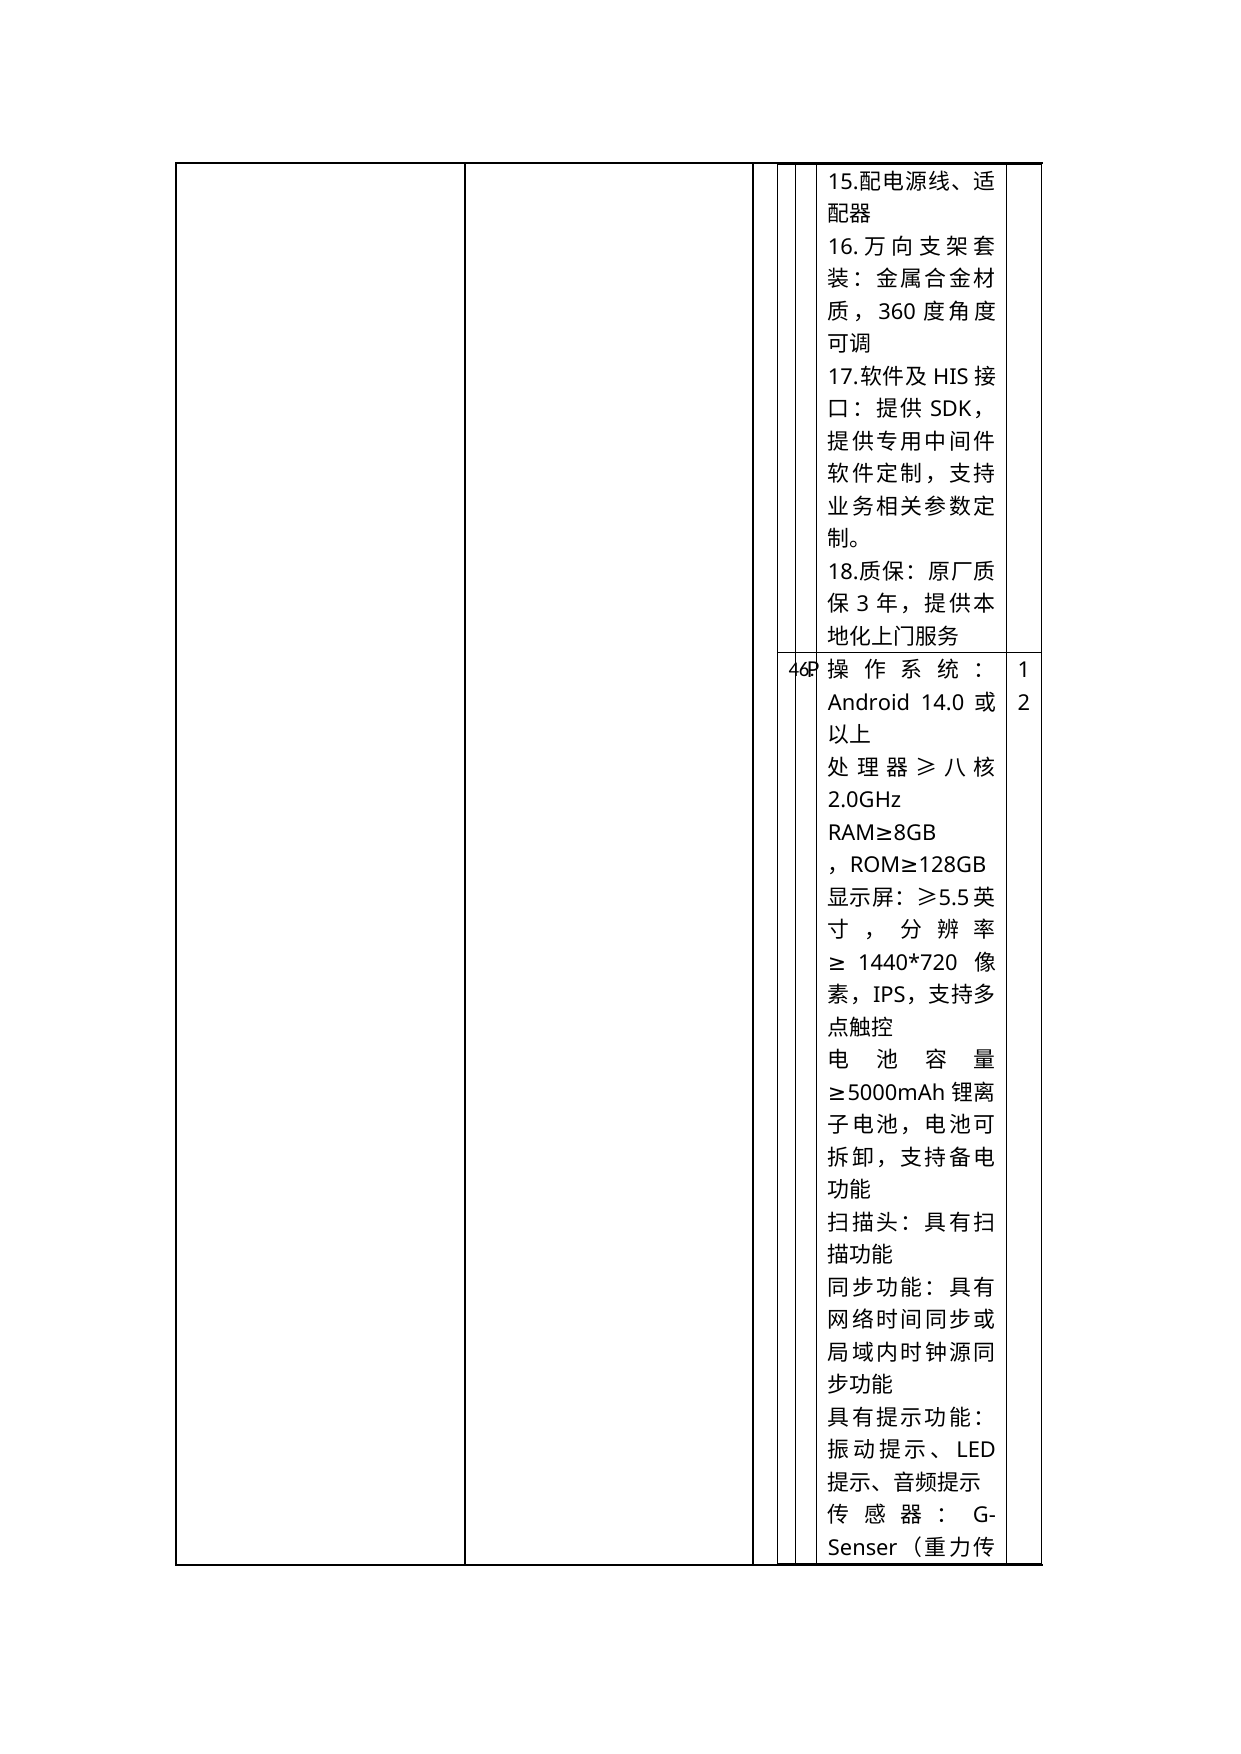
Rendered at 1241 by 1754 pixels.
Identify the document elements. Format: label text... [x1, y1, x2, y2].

table_cell [466, 164, 752, 1564]
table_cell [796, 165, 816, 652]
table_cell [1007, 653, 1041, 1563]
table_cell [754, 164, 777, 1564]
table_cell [817, 653, 1006, 1563]
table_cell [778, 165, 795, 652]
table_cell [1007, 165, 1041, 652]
table_cell 1 [177, 164, 464, 1564]
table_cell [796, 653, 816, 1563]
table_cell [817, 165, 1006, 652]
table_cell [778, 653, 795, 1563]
